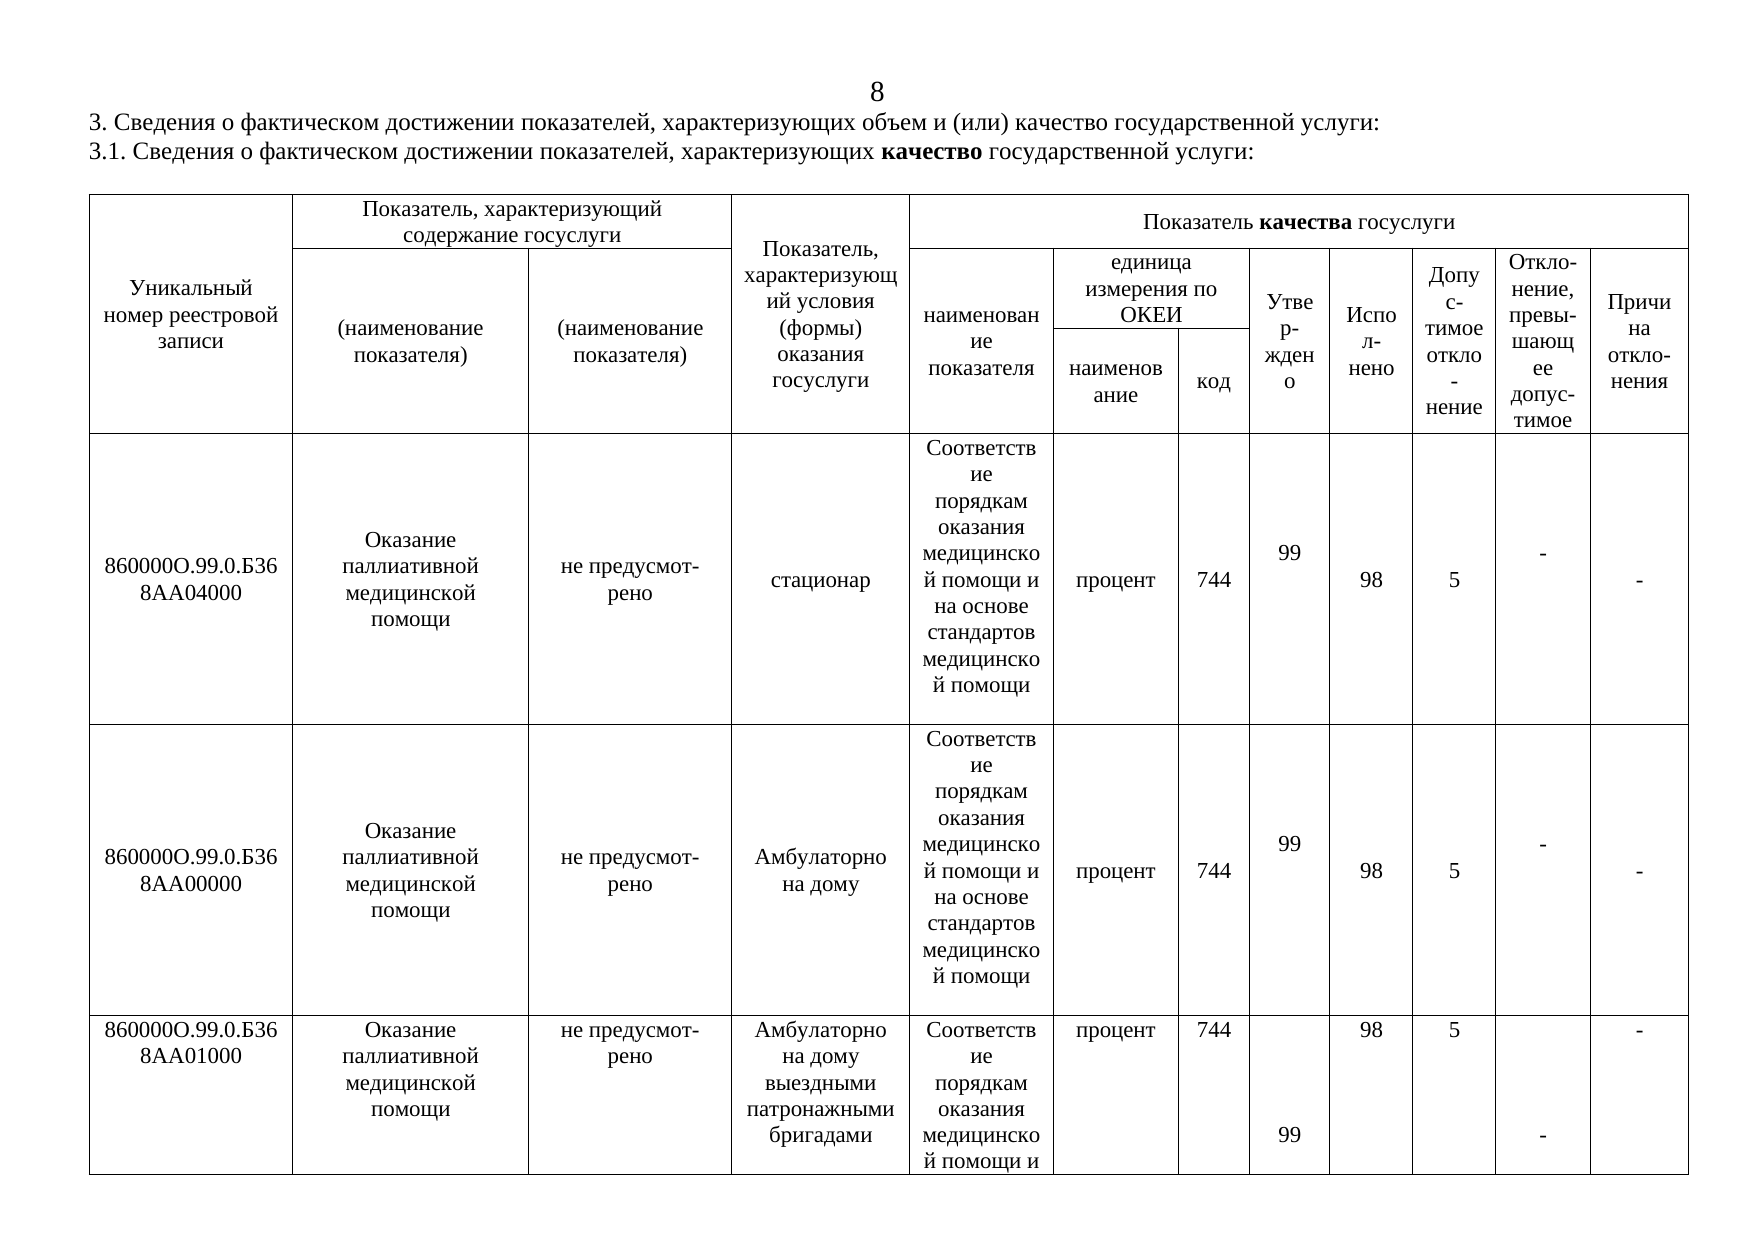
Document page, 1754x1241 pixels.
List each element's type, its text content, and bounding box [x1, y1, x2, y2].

text 3.1. Сведения о фактическом достижении показателей, характеризующих качество государственной услуги: [89, 136, 1665, 165]
table_cell Амбулаторно на дому [732, 725, 909, 1015]
table_cell наименование показателя [910, 249, 1053, 433]
table_cell Соответствие порядкам оказания медицинской помощи и на основе стандартов медицинской помощи [910, 725, 1053, 1015]
table_cell (наименование показателя) [293, 249, 528, 433]
table_cell 98 [1330, 434, 1412, 724]
table_cell стационар [732, 434, 909, 724]
table_cell - [1591, 434, 1688, 724]
table_cell 860000О.99.0.Б368АА00000 [90, 725, 292, 1015]
table_cell 5 [1413, 434, 1495, 724]
table_cell 99 [1250, 434, 1329, 724]
table_cell (наименование показателя) [529, 249, 731, 433]
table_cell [732, 1016, 909, 1174]
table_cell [90, 1016, 292, 1174]
table_cell - [1496, 434, 1590, 724]
table_cell процент [1054, 725, 1178, 1015]
table_cell - [1496, 725, 1590, 1015]
text 3. Сведения о фактическом достижении показателей, характеризующих объем и (или) качество государственной услуги: [89, 107, 1665, 136]
table_cell 5 [1413, 725, 1495, 1015]
table_cell - [1496, 1016, 1590, 1174]
table_cell 860000О.99.0.Б368АА04000 [90, 434, 292, 724]
table_cell 99 [1250, 1016, 1329, 1174]
table_cell единица измерения по ОКЕИ [1054, 249, 1249, 327]
table_header Показатель, характеризующий содержание госуслуги [293, 195, 731, 247]
table_cell Допус-тимое откло-нение [1413, 249, 1495, 433]
table_cell не предусмот-рено [529, 725, 731, 1015]
table_cell 5 [1413, 1016, 1495, 1174]
table_cell Причина откло-нения [1591, 249, 1688, 433]
table_header Показатель, характеризующий условия (формы) оказания госуслуги [732, 195, 909, 433]
table_cell Испол-нено [1330, 249, 1412, 433]
table_cell - [1591, 725, 1688, 1015]
table_cell не предусмот-рено [529, 1016, 731, 1174]
table_cell не предусмот-рено [529, 434, 731, 724]
table_header Показатель качества госуслуги [910, 195, 1688, 247]
table_cell 99 [1250, 725, 1329, 1015]
table_cell 744 [1179, 434, 1249, 724]
table_cell 744 [1179, 1016, 1249, 1174]
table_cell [910, 1016, 1053, 1174]
table_cell процент [1054, 1016, 1178, 1174]
table_cell - [1591, 1016, 1688, 1174]
table_cell наименование [1054, 329, 1178, 433]
table_cell Соответствие порядкам оказания медицинской помощи и на основе стандартов медицинской помощи [910, 434, 1053, 724]
table_cell код [1179, 329, 1249, 433]
table_cell Оказание паллиативной медицинской помощи [293, 725, 528, 1015]
table_cell 98 [1330, 1016, 1412, 1174]
table_cell процент [1054, 434, 1178, 724]
table_cell 98 [1330, 725, 1412, 1015]
table_cell Утвер-ждено [1250, 249, 1329, 433]
table_cell 744 [1179, 725, 1249, 1015]
table_cell Оказание паллиативной медицинской помощи [293, 434, 528, 724]
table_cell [293, 1016, 528, 1174]
table_header Уникальный номер реестровой записи [90, 195, 292, 433]
table_cell Откло-нение, превы-шающее допус-тимое [1496, 249, 1590, 433]
